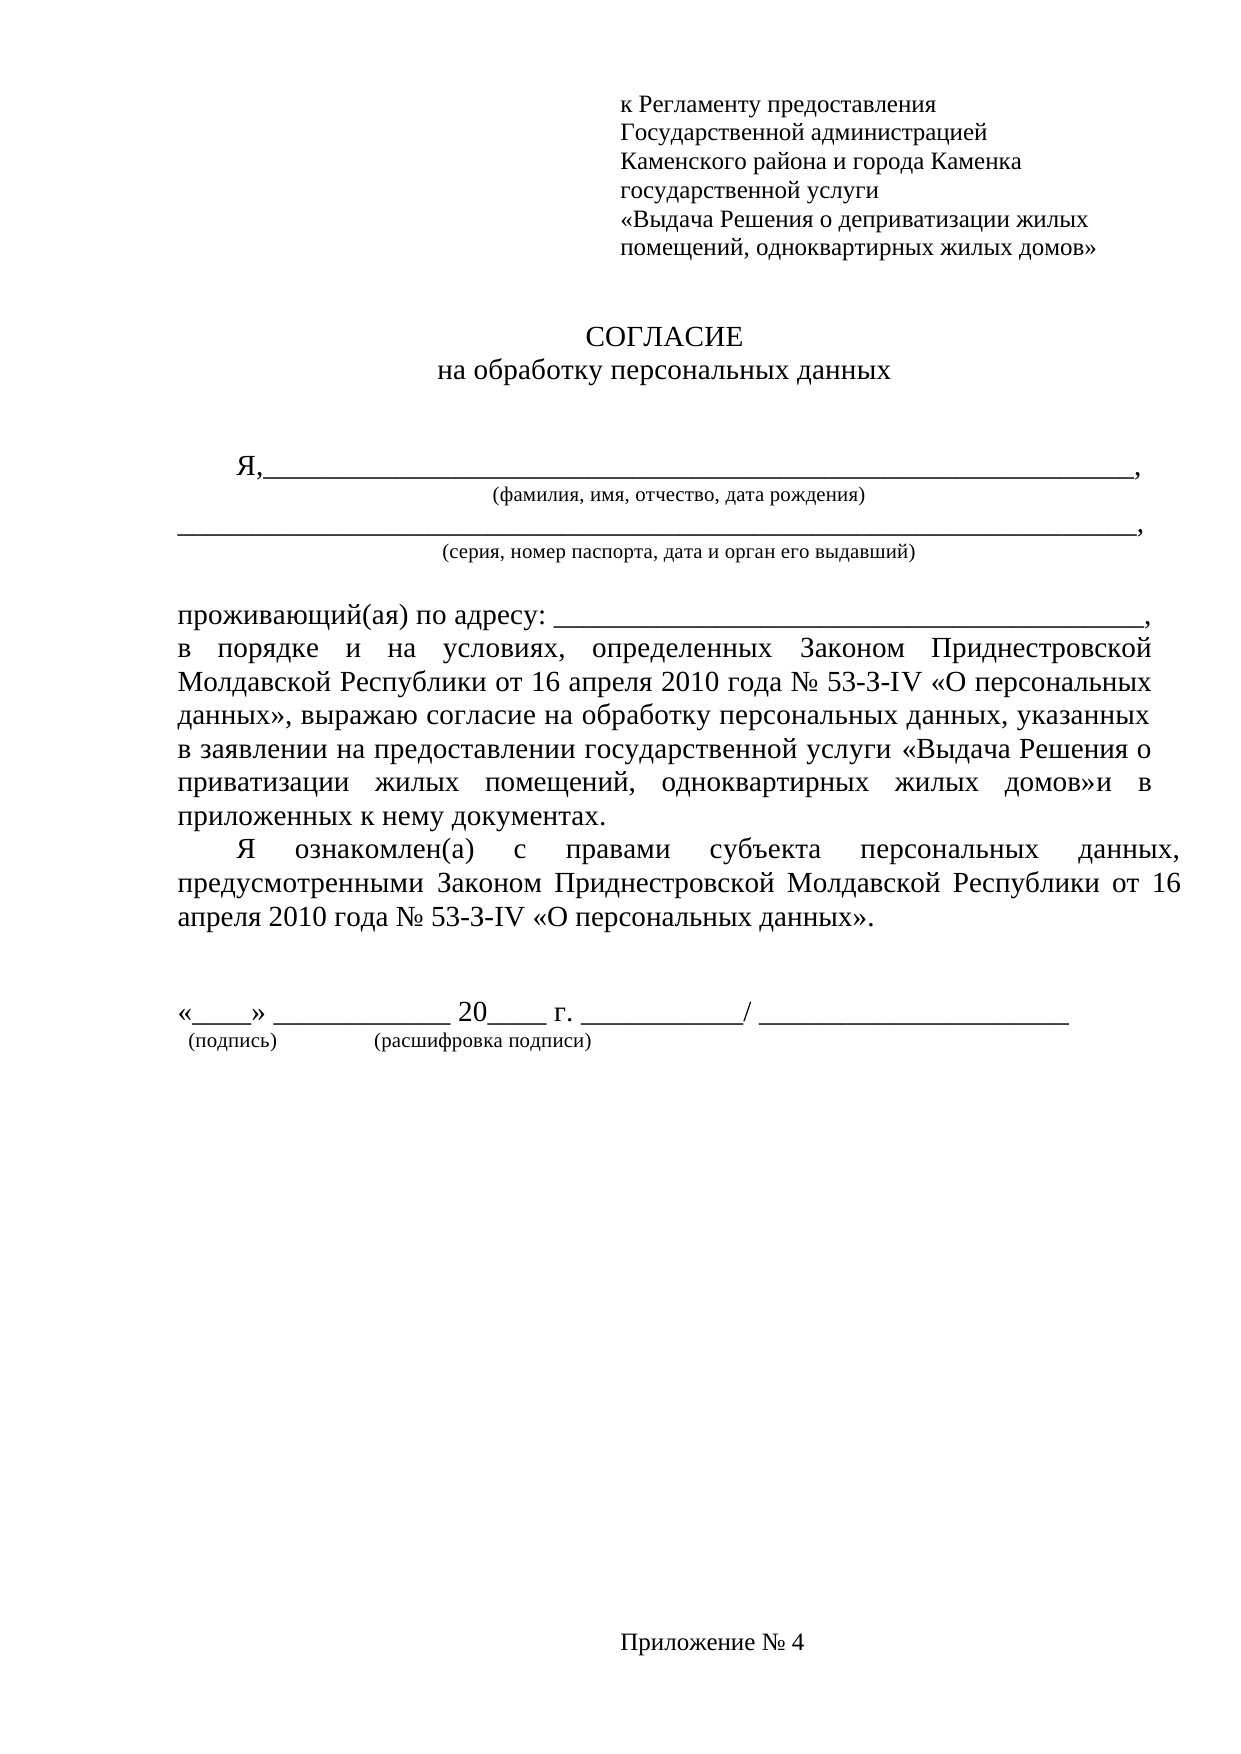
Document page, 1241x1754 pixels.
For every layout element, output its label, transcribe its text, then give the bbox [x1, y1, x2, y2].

text Я,___________________________________________________________, [177, 448, 1181, 482]
text на обработку персональных данных [177, 352, 1152, 386]
text (серия, номер паспорта, дата и орган его выдавший) [177, 539, 1181, 563]
text Государственной администрацией [620, 117, 1152, 146]
text Каменского района и города Каменка [620, 146, 1152, 175]
text в порядке и на условиях, определенных Законом Приднестровской Молдавской Республики от 16 апреля 2010 года № 53-З-IV «О персональных данных», выражаю согласие на обработку персональных данных, указанных в заявлении на предоставлении государственной услуги «Выдача Решения о приватизации жилых помещений, одноквартирных жилых домов»и в приложенных к нему документах. [177, 630, 1152, 832]
text (подпись) (расшифровка подписи) [177, 1028, 1181, 1052]
text _________________________________________________________________, [177, 506, 1181, 539]
text к Регламенту предоставления [620, 89, 1152, 117]
text (фамилия, имя, отчество, дата рождения) [177, 482, 1181, 506]
text проживающий(ая) по адресу: ________________________________________, [177, 597, 1181, 630]
text «____» ____________ 20____ г. ___________/ _____________________ [177, 994, 1181, 1028]
text государственной услуги [620, 175, 1152, 204]
text СОГЛАСИЕ [177, 319, 1152, 352]
text Приложение № 4 [620, 1627, 1152, 1656]
text «Выдача Решения о деприватизации жилых помещений, одноквартирных жилых домов» [620, 204, 1152, 261]
text Я ознакомлен(а) с правами субъекта персональных данных, предусмотренными Законом Приднестровской Молдавской Республики от 16 апреля 2010 года № 53-З-IV «О персональных данных». [177, 832, 1181, 932]
